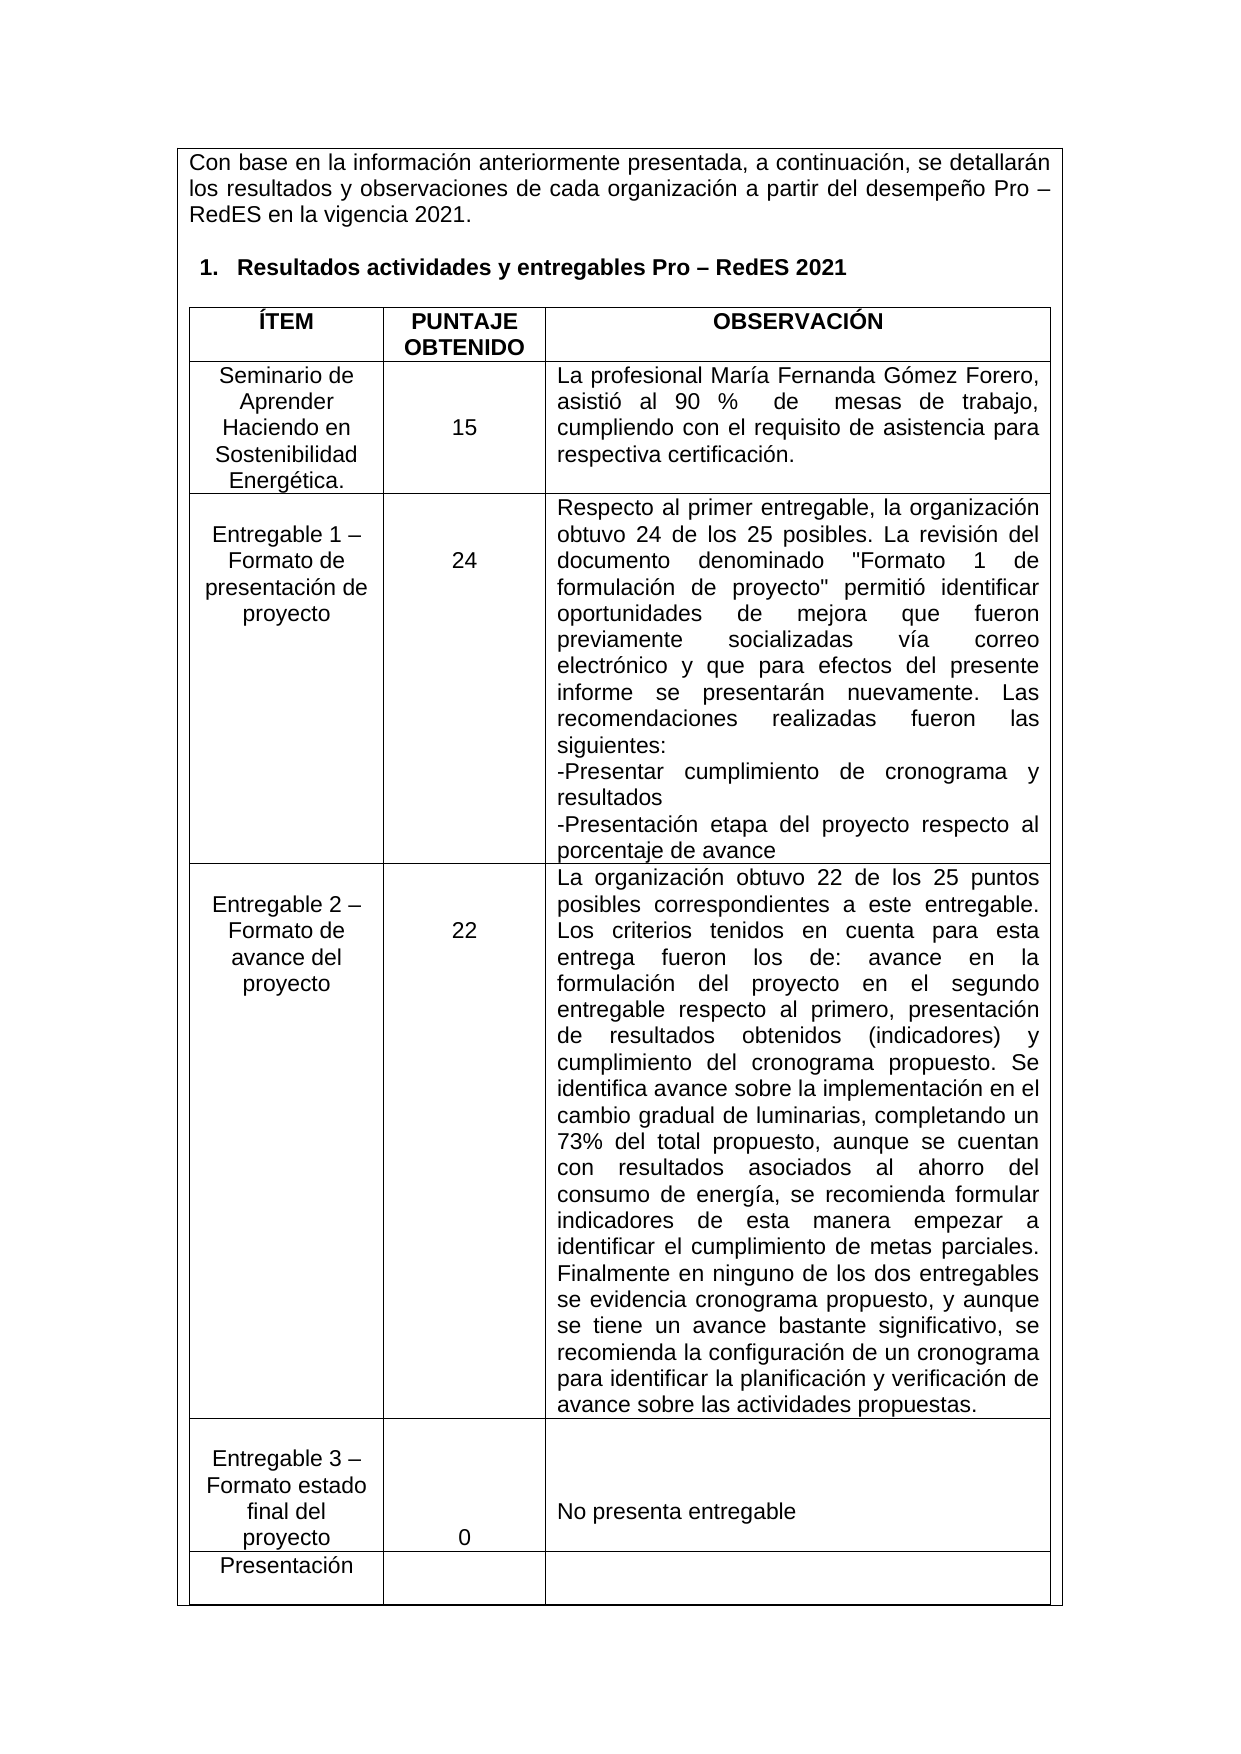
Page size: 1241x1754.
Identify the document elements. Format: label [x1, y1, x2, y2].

table_cell [178, 149, 1062, 1605]
